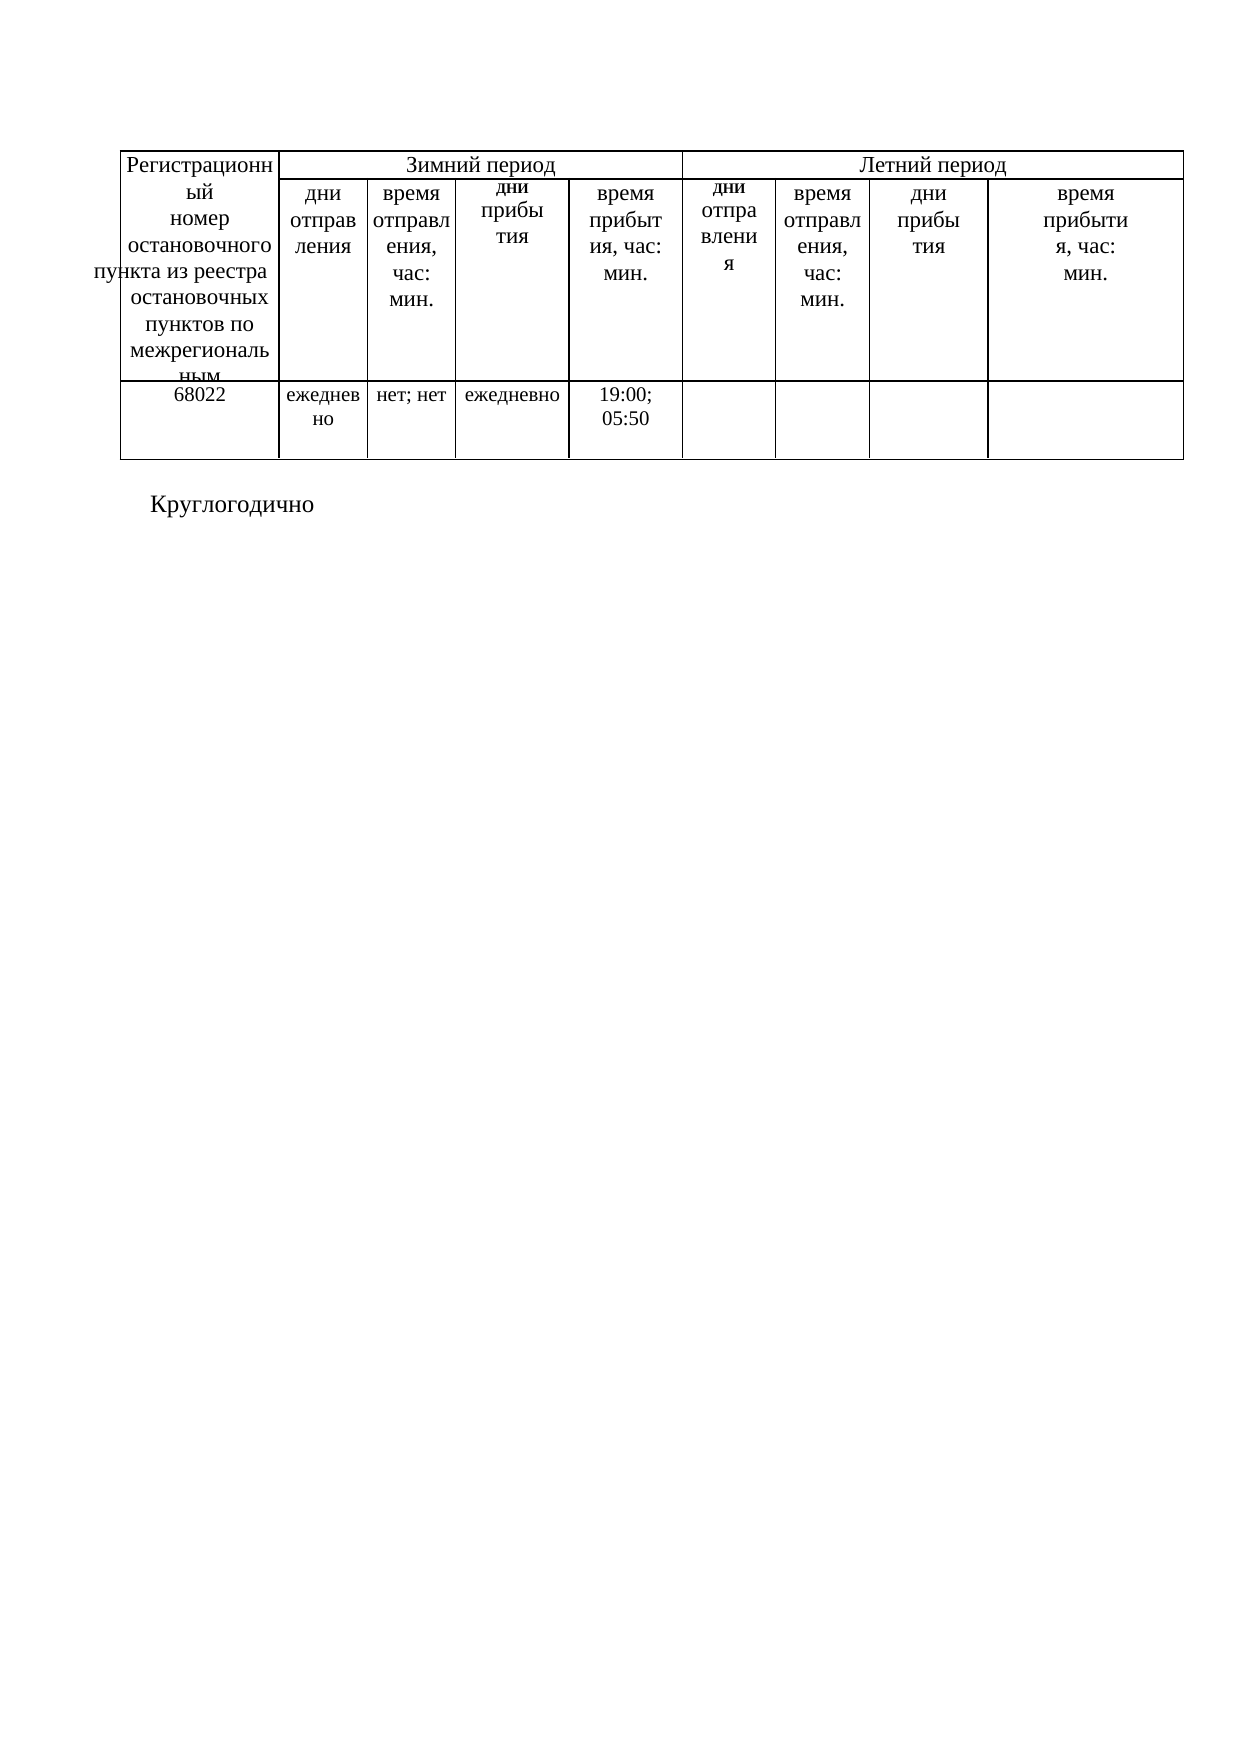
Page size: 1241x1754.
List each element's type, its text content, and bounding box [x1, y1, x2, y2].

table_header Летний период [683, 152, 1183, 178]
table_cell время отправл ения, час: мин. [776, 180, 869, 380]
table_cell [870, 382, 987, 458]
table_cell ежедневно [280, 382, 367, 458]
table_cell ежедневно [456, 382, 568, 458]
table_cell время прибыти я, час: мин. [989, 180, 1183, 380]
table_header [121, 152, 278, 380]
table_cell время отправл ения, час: мин. [368, 180, 455, 380]
table_cell дни прибы тия [870, 180, 987, 380]
table_cell ДНИ отпра влени я [683, 180, 775, 380]
table_cell [989, 382, 1183, 458]
table_cell 19:00; 05:50 [570, 382, 682, 458]
table_cell дни отправ ления [280, 180, 367, 380]
table_cell [683, 382, 775, 458]
table_cell 68022 [121, 382, 278, 458]
text Круглогодично [150, 489, 1090, 517]
table_cell время прибыт ия, час: мин. [570, 180, 682, 380]
table_cell [776, 382, 869, 458]
table_cell нет; нет [368, 382, 455, 458]
table_header Зимний период [280, 152, 682, 178]
table_cell ДНИ прибы тия [456, 180, 568, 380]
